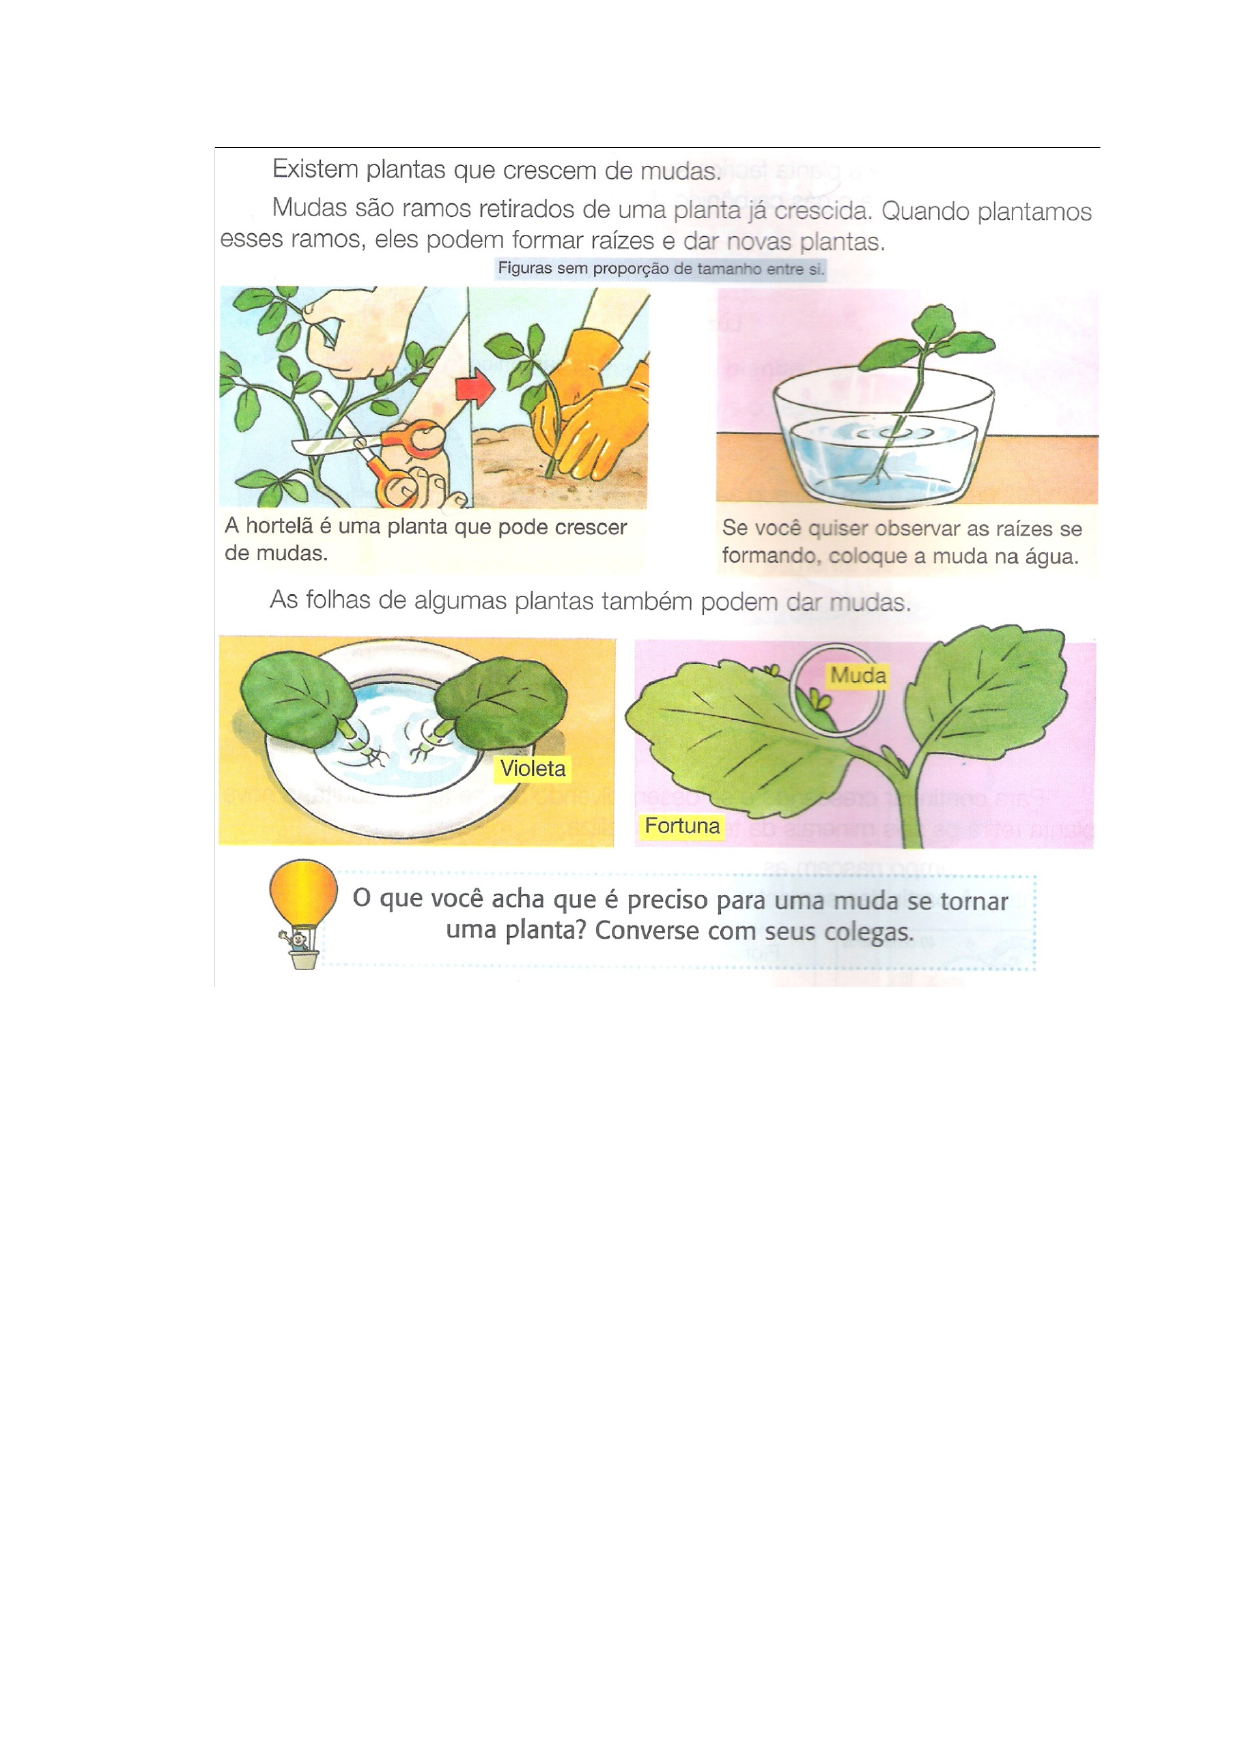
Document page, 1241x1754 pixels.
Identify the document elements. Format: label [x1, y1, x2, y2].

picture [214, 147, 1101, 987]
